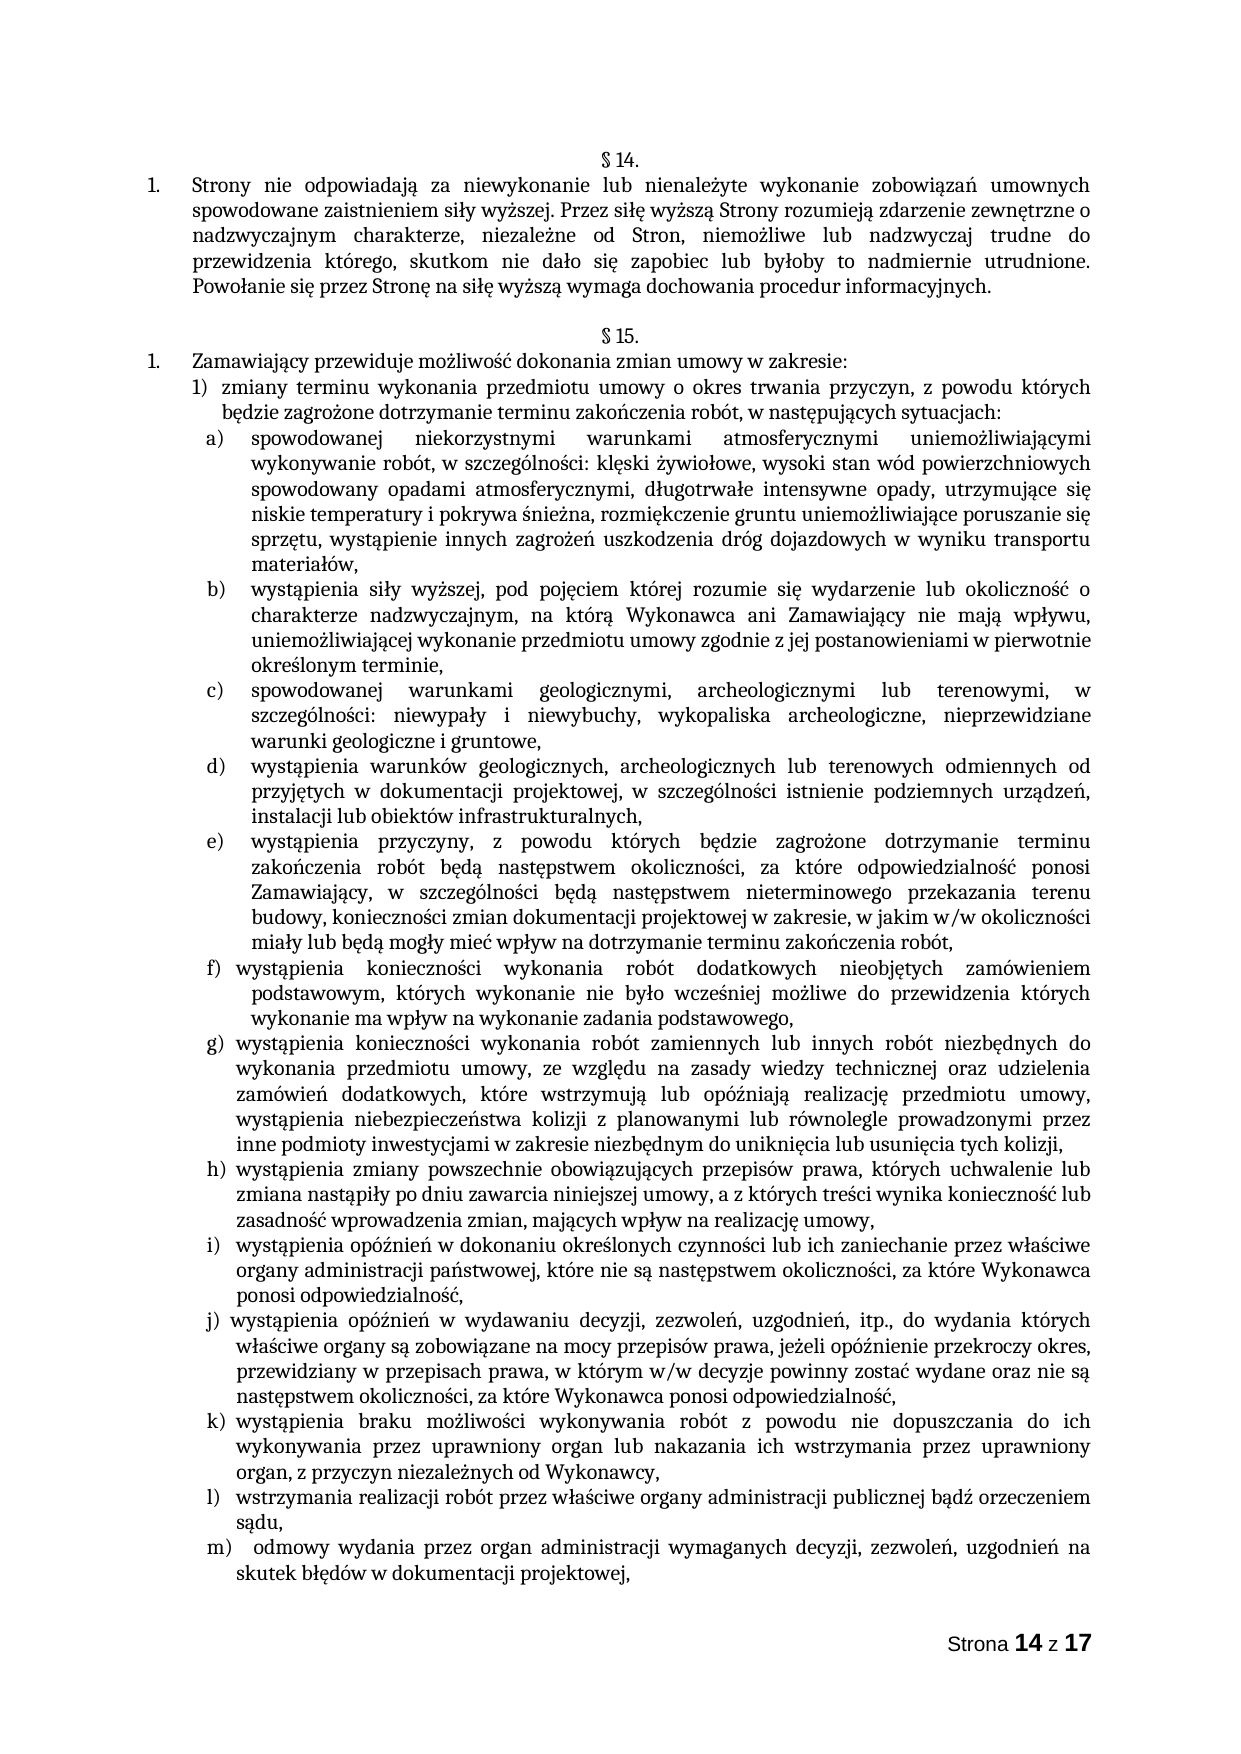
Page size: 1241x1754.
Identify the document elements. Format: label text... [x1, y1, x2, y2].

list f) wystąpienia konieczności wykonania robót dodatkowych nieobjętych zamówieniem podstawowym, których wykonanie nie było wcześniej możliwe do przewidzenia których wykonanie ma wpływ na wykonanie zadania podstawowego, [207, 955, 1092, 1031]
list k) wystąpienia braku możliwości wykonywania robót z powodu nie dopuszczania do ich wykonywania przez uprawniony organ lub nakazania ich wstrzymania przez uprawniony organ, z przyczyn niezależnych od Wykonawcy, [207, 1409, 1092, 1484]
list g) wystąpienia konieczności wykonania robót zamiennych lub innych robót niezbędnych do wykonania przedmiotu umowy, ze względu na zasady wiedzy technicznej oraz udzielenia zamówień dodatkowych, które wstrzymują lub opóźniają realizację przedmiotu umowy, wystąpienia niebezpieczeństwa kolizji z planowanymi lub równolegle prowadzonymi przez inne podmioty inwestycjami w zakresie niezbędnym do uniknięcia lub usunięcia tych kolizji, [207, 1031, 1092, 1157]
list § 15. [148, 324, 1092, 349]
list i) wystąpienia opóźnień w dokonaniu określonych czynności lub ich zaniechanie przez właściwe organy administracji państwowej, które nie są następstwem okoliczności, za które Wykonawca ponosi odpowiedzialność, [207, 1232, 1092, 1308]
list c) spowodowanej warunkami geologicznymi, archeologicznymi lub terenowymi, w szczególności: niewypały i niewybuchy, wykopaliska archeologiczne, nieprzewidziane warunki geologiczne i gruntowe, [207, 678, 1092, 753]
list § 14. [148, 148, 1092, 173]
list d) wystąpienia warunków geologicznych, archeologicznych lub terenowych odmiennych od przyjętych w dokumentacji projektowej, w szczególności istnienie podziemnych urządzeń, instalacji lub obiektów infrastrukturalnych, [207, 753, 1092, 829]
list 1) zmiany terminu wykonania przedmiotu umowy o okres trwania przyczyn, z powodu których będzie zagrożone dotrzymanie terminu zakończenia robót, w następujących sytuacjach: [192, 374, 1092, 425]
list j) wystąpienia opóźnień w wydawaniu decyzji, zezwoleń, uzgodnień, itp., do wydania których właściwe organy są zobowiązane na mocy przepisów prawa, jeżeli opóźnienie przekroczy okres, przewidziany w przepisach prawa, w którym w/w decyzje powinny zostać wydane oraz nie są następstwem okoliczności, za które Wykonawca ponosi odpowiedzialność, [207, 1308, 1092, 1409]
list 1. Strony nie odpowiadają za niewykonanie lub nienależyte wykonanie zobowiązań umownych spowodowane zaistnieniem siły wyższej. Przez siłę wyższą Strony rozumieją zdarzenie zewnętrzne o nadzwyczajnym charakterze, niezależne od Stron, niemożliwe lub nadzwyczaj trudne do przewidzenia którego, skutkom nie dało się zapobiec lub byłoby to nadmiernie utrudnione. Powołanie się przez Stronę na siłę wyższą wymaga dochowania procedur informacyjnych. [148, 173, 1092, 299]
text a) spowodowanej niekorzystnymi warunkami atmosferycznymi uniemożliwiającymi wykonywanie robót, w szczególności: klęski żywiołowe, wysoki stan wód powierzchniowych spowodowany opadami atmosferycznymi, długotrwałe intensywne opady, utrzymujące się niskie temperatury i pokrywa śnieżna, rozmiękczenie gruntu uniemożliwiające poruszanie się sprzętu, wystąpienie innych zagrożeń uszkodzenia dróg dojazdowych w wyniku transportu materiałów, [206, 426, 1092, 577]
list m) odmowy wydania przez organ administracji wymaganych decyzji, zezwoleń, uzgodnień na skutek błędów w dokumentacji projektowej, [207, 1535, 1092, 1585]
list l) wstrzymania realizacji robót przez właściwe organy administracji publicznej bądź orzeczeniem sądu, [207, 1484, 1092, 1535]
list e) wystąpienia przyczyny, z powodu których będzie zagrożone dotrzymanie terminu zakończenia robót będą następstwem okoliczności, za które odpowiedzialność ponosi Zamawiający, w szczególności będą następstwem nieterminowego przekazania terenu budowy, konieczności zmian dokumentacji projektowej w zakresie, w jakim w/w okoliczności miały lub będą mogły mieć wpływ na dotrzymanie terminu zakończenia robót, [207, 829, 1092, 955]
list 1. Zamawiający przewiduje możliwość dokonania zmian umowy w zakresie: [148, 349, 1092, 374]
list h) wystąpienia zmiany powszechnie obowiązujących przepisów prawa, których uchwalenie lub zmiana nastąpiły po dniu zawarcia niniejszej umowy, a z których treści wynika konieczność lub zasadność wprowadzenia zmian, mających wpływ na realizację umowy, [207, 1157, 1092, 1232]
list b) wystąpienia siły wyższej, pod pojęciem której rozumie się wydarzenie lub okoliczność o charakterze nadzwyczajnym, na którą Wykonawca ani Zamawiający nie mają wpływu, uniemożliwiającej wykonanie przedmiotu umowy zgodnie z jej postanowieniami w pierwotnie określonym terminie, [207, 577, 1092, 678]
